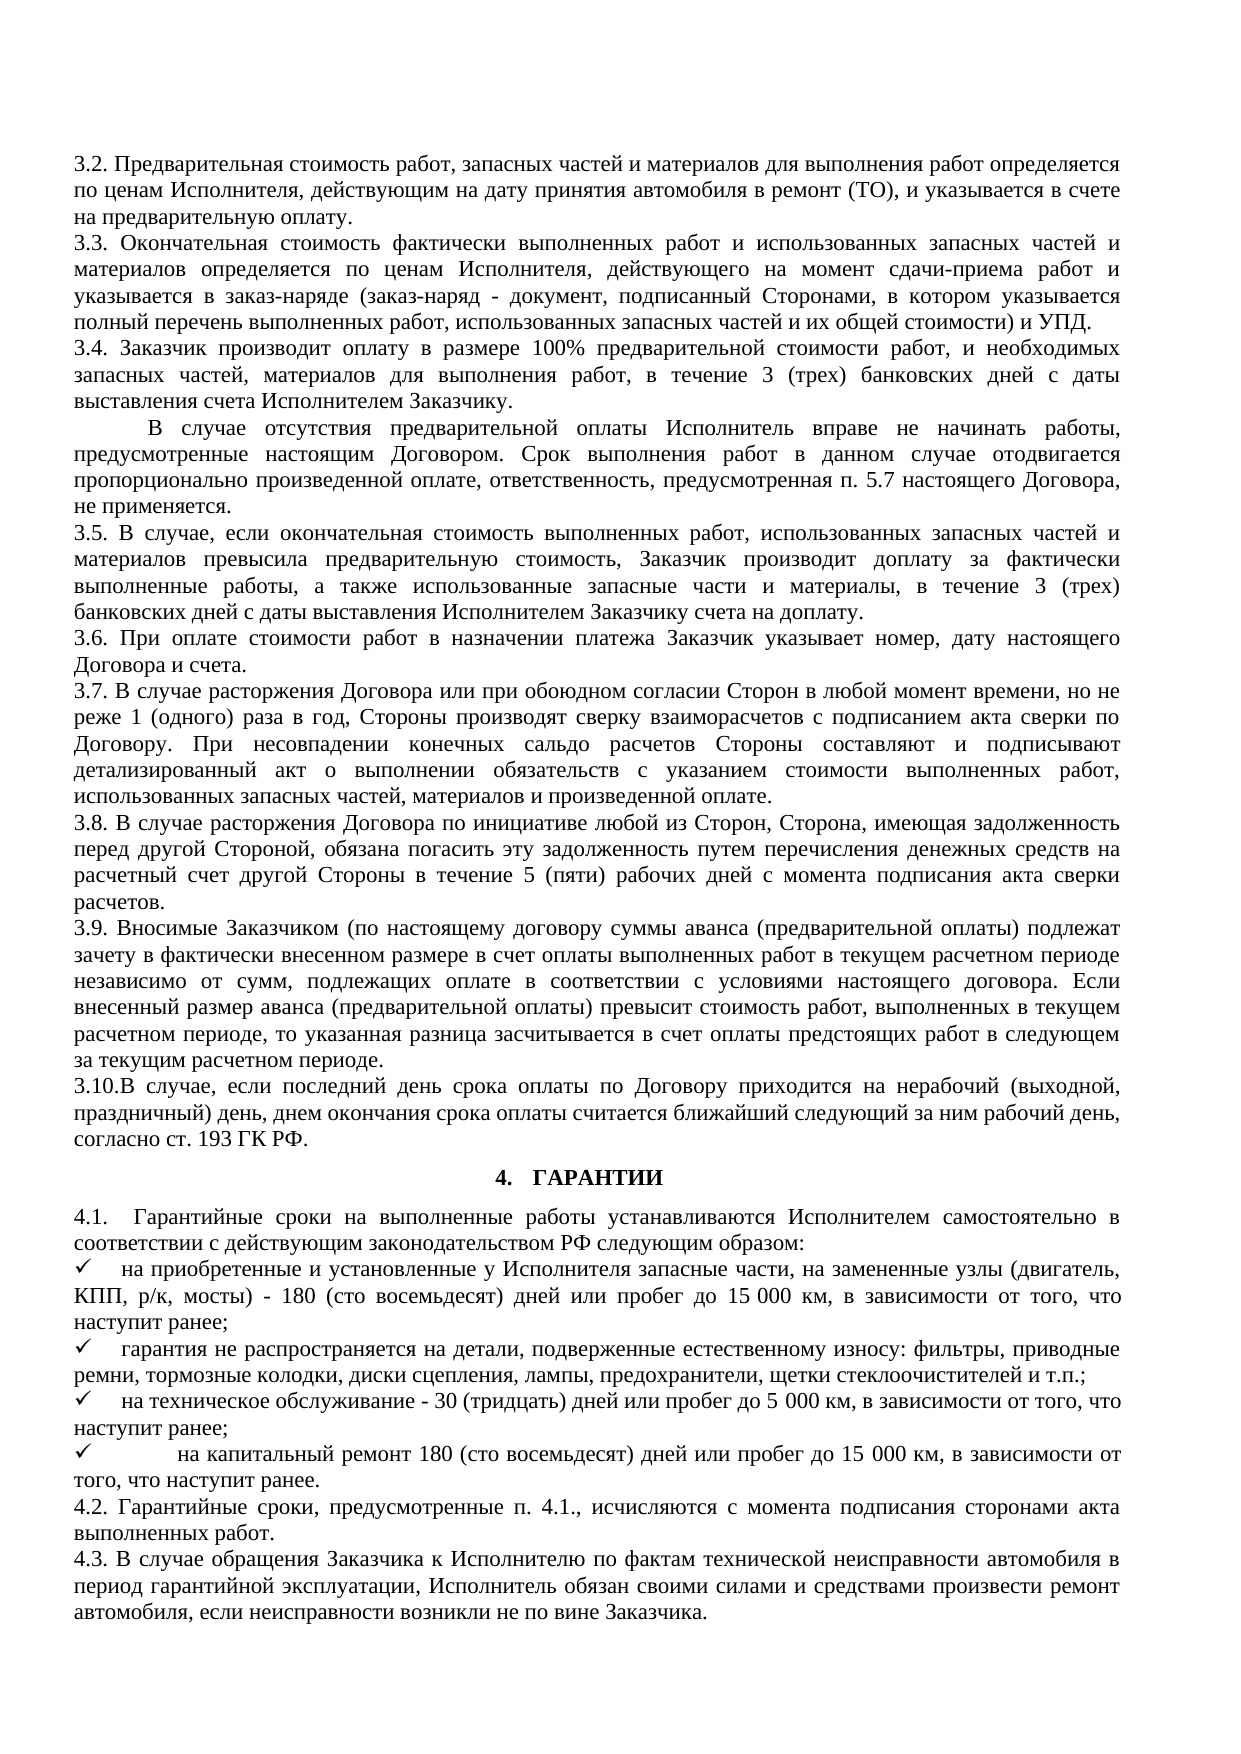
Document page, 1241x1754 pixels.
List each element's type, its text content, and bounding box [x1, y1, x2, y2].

text 3.6. При оплате стоимости работ в назначении платежа Заказчик указывает номер, дату настоящего Договора и счета. [74, 624, 1122, 677]
text 4.3. В случае обращения Заказчика к Исполнителю по фактам технической неисправности автомобиля в период гарантийной эксплуатации, Исполнитель обязан своими силами и средствами произвести ремонт автомобиля, если неисправности возникли не по вине Заказчика. [74, 1545, 1122, 1624]
text 3.2. Предварительная стоимость работ, запасных частей и материалов для выполнения работ определяется по ценам Исполнителя, действующим на дату принятия автомобиля в ремонт (ТО), и указывается в счете на предварительную оплату. [74, 150, 1122, 229]
text 3.3. Окончательная стоимость фактически выполненных работ и использованных запасных частей и материалов определяется по ценам Исполнителя, действующего на момент сдачи-приема работ и указывается в заказ-наряде (заказ-наряд - документ, подписанный Сторонами, в котором указывается полный перечень выполненных работ, использованных запасных частей и их общей стоимости) и УПД. [74, 229, 1122, 334]
list на приобретенные и установленные у Исполнителя запасные части, на замененные узлы (двигатель, КПП, р/к, мосты) - 180 (сто восемьдесят) дней или пробег до , в зависимости от того, что наступит ранее; [74, 1256, 1122, 1334]
text 3.4. Заказчик производит оплату в размере 100% предварительной стоимости работ, и необходимых запасных частей, материалов для выполнения работ, в течение 3 (трех) банковских дней с даты выставления счета Исполнителем Заказчику. [74, 334, 1122, 413]
text 3.8. В случае расторжения Договора по инициативе любой из Сторон, Сторона, имеющая задолженность перед другой Стороной, обязана погасить эту задолженность путем перечисления денежных средств на расчетный счет другой Стороны в течение 5 (пяти) рабочих дней с момента подписания акта сверки расчетов. [74, 809, 1122, 914]
list на техническое обслуживание - 30 (тридцать) дней или пробег до , в зависимости от того, что наступит ранее; [74, 1387, 1122, 1440]
text 3.7. В случае расторжения Договора или при обоюдном согласии Сторон в любой момент времени, но не реже 1 (одного) раза в год, Стороны производят сверку взаиморасчетов с подписанием акта сверки по Договору. При несовпадении конечных сальдо расчетов Стороны составляют и подписывают детализированный акт о выполнении обязательств с указанием стоимости выполненных работ, использованных запасных частей, материалов и произведенной оплате. [74, 677, 1122, 809]
text В случае отсутствия предварительной оплаты Исполнитель вправе не начинать работы, предусмотренные настоящим Договором. Срок выполнения работ в данном случае отодвигается пропорционально произведенной оплате, ответственность, предусмотренная п. 5.7 настоящего Договора, не применяется. [74, 413, 1122, 519]
list на капитальный ремонт 180 (сто восемьдесят) дней или пробег до , в зависимости от того, что наступит ранее. [74, 1440, 1122, 1493]
list гарантия не распространяется на детали, подверженные естественному износу: фильтры, приводные ремни, тормозные колодки, диски сцепления, лампы, предохранители, щетки стеклоочистителей и т.п.; [74, 1334, 1122, 1387]
text 3.5. В случае, если окончательная стоимость выполненных работ, использованных запасных частей и материалов превысила предварительную стоимость, Заказчик производит доплату за фактически выполненные работы, а также использованные запасные части и материалы, в течение 3 (трех) банковских дней с даты выставления Исполнителем Заказчику счета на доплату. [74, 519, 1122, 624]
list Гарантийные сроки на выполненные работы устанавливаются Исполнителем самостоятельно в соответствии с действующим законодательством РФ следующим образом: [74, 1203, 1122, 1256]
text 3.9. Вносимые Заказчиком (по настоящему договору суммы аванса (предварительной оплаты) подлежат зачету в фактически внесенном размере в счет оплаты выполненных работ в текущем расчетном периоде независимо от сумм, подлежащих оплате в соответствии с условиями настоящего договора. Если внесенный размер аванса (предварительной оплаты) превысит стоимость работ, выполненных в текущем расчетном периоде, то указанная разница засчитывается в счет оплаты предстоящих работ в следующем за текущим расчетном периоде. [74, 914, 1122, 1072]
list ГАРАНТИИ [36, 1164, 1122, 1190]
text 4.2. Гарантийные сроки, предусмотренные п. 4.1., исчисляются с момента подписания сторонами акта выполненных работ. [74, 1493, 1122, 1545]
text 3.10.В случае, если последний день срока оплаты по Договору приходится на нерабочий (выходной, праздничный) день, днем окончания срока оплаты считается ближайший следующий за ним рабочий день, согласно ст. 193 ГК РФ. [74, 1072, 1122, 1151]
